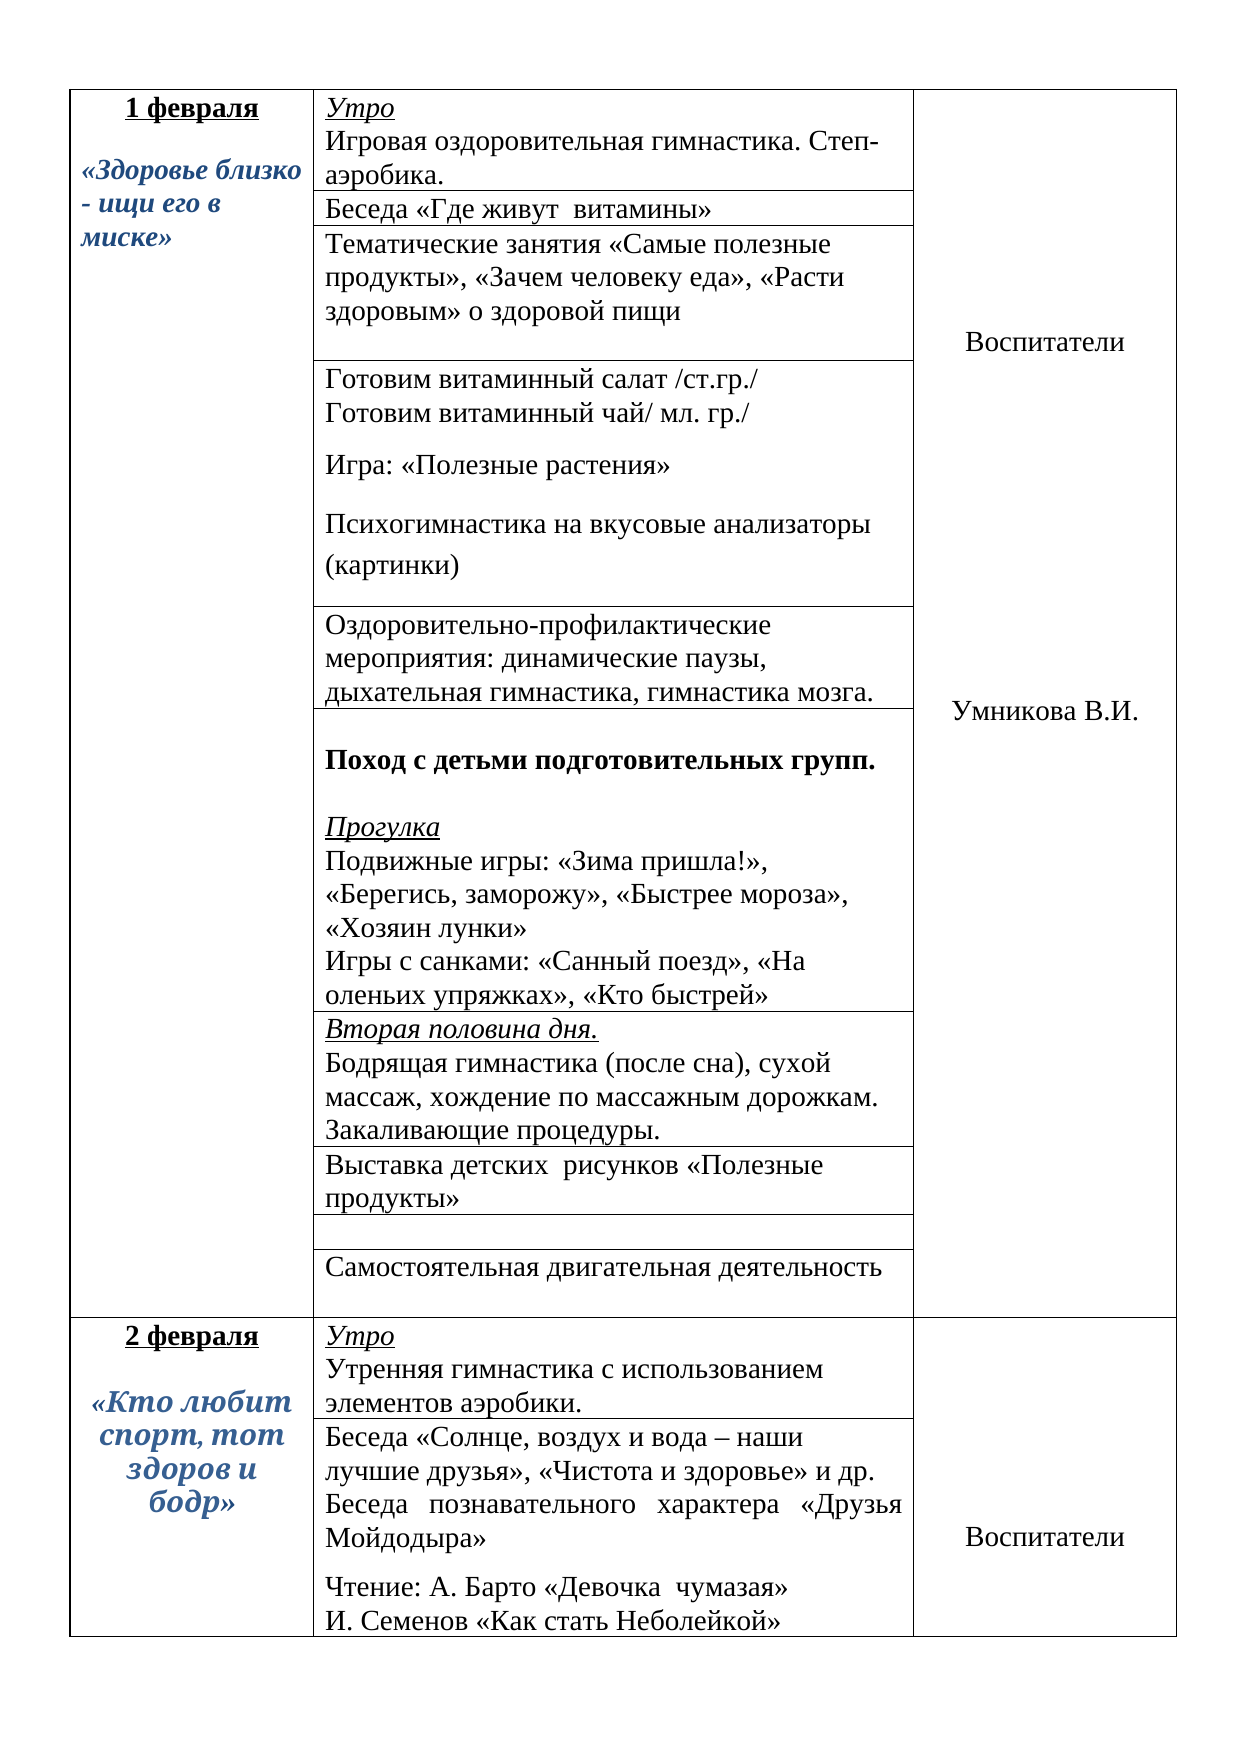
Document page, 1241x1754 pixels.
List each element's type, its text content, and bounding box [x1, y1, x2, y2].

table_cell 2 февраля «Кто любит спорт, тот здоров и бодр» [71, 1318, 313, 1636]
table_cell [314, 1419, 913, 1636]
table_cell Самостоятельная двигательная деятельность [314, 1250, 913, 1317]
table_cell Воспитатели Умникова В.И. [914, 90, 1176, 1317]
table_cell Поход с детьми подготовительных групп. Прогулка Подвижные игры: «Зима пришла!», «Берегись, заморожу», «Быстрее мороза», «Хозяин лунки» Игры с санками: «Санный поезд», «На оленьих упряжках», «Кто быстрей» [314, 709, 913, 1011]
table_cell Оздоровительно-профилактические мероприятия: динамические паузы, дыхательная гимнастика, гимнастика мозга. [314, 607, 913, 708]
table_cell Тематические занятия «Самые полезные продукты», «Зачем человеку еда», «Расти здоровым» о здоровой пищи [314, 226, 913, 360]
table_cell Воспитатели Умникова В.И. [914, 1318, 1176, 1636]
table_cell Утро Игровая оздоровительная гимнастика. Степ-аэробика. [314, 90, 913, 190]
table_cell Утро Утренняя гимнастика с использованием элементов аэробики. [314, 1318, 913, 1418]
table_cell [314, 1215, 913, 1248]
table_cell Вторая половина дня. Бодрящая гимнастика (после сна), сухой массаж, хождение по массажным дорожкам. Закаливающие процедуры. [314, 1012, 913, 1146]
table_cell Выставка детских рисунков «Полезные продукты» [314, 1147, 913, 1214]
table_cell Готовим витаминный салат /ст.гр./ Готовим витаминный чай/ мл. гр./ Игра: «Полезные растения» Психогимнастика на вкусовые анализаторы (картинки) [314, 361, 913, 606]
table_cell Беседа «Где живут витамины» [314, 191, 913, 225]
table_cell 1 февраля «Здоровье близко - ищи его в миске» [71, 90, 313, 1317]
